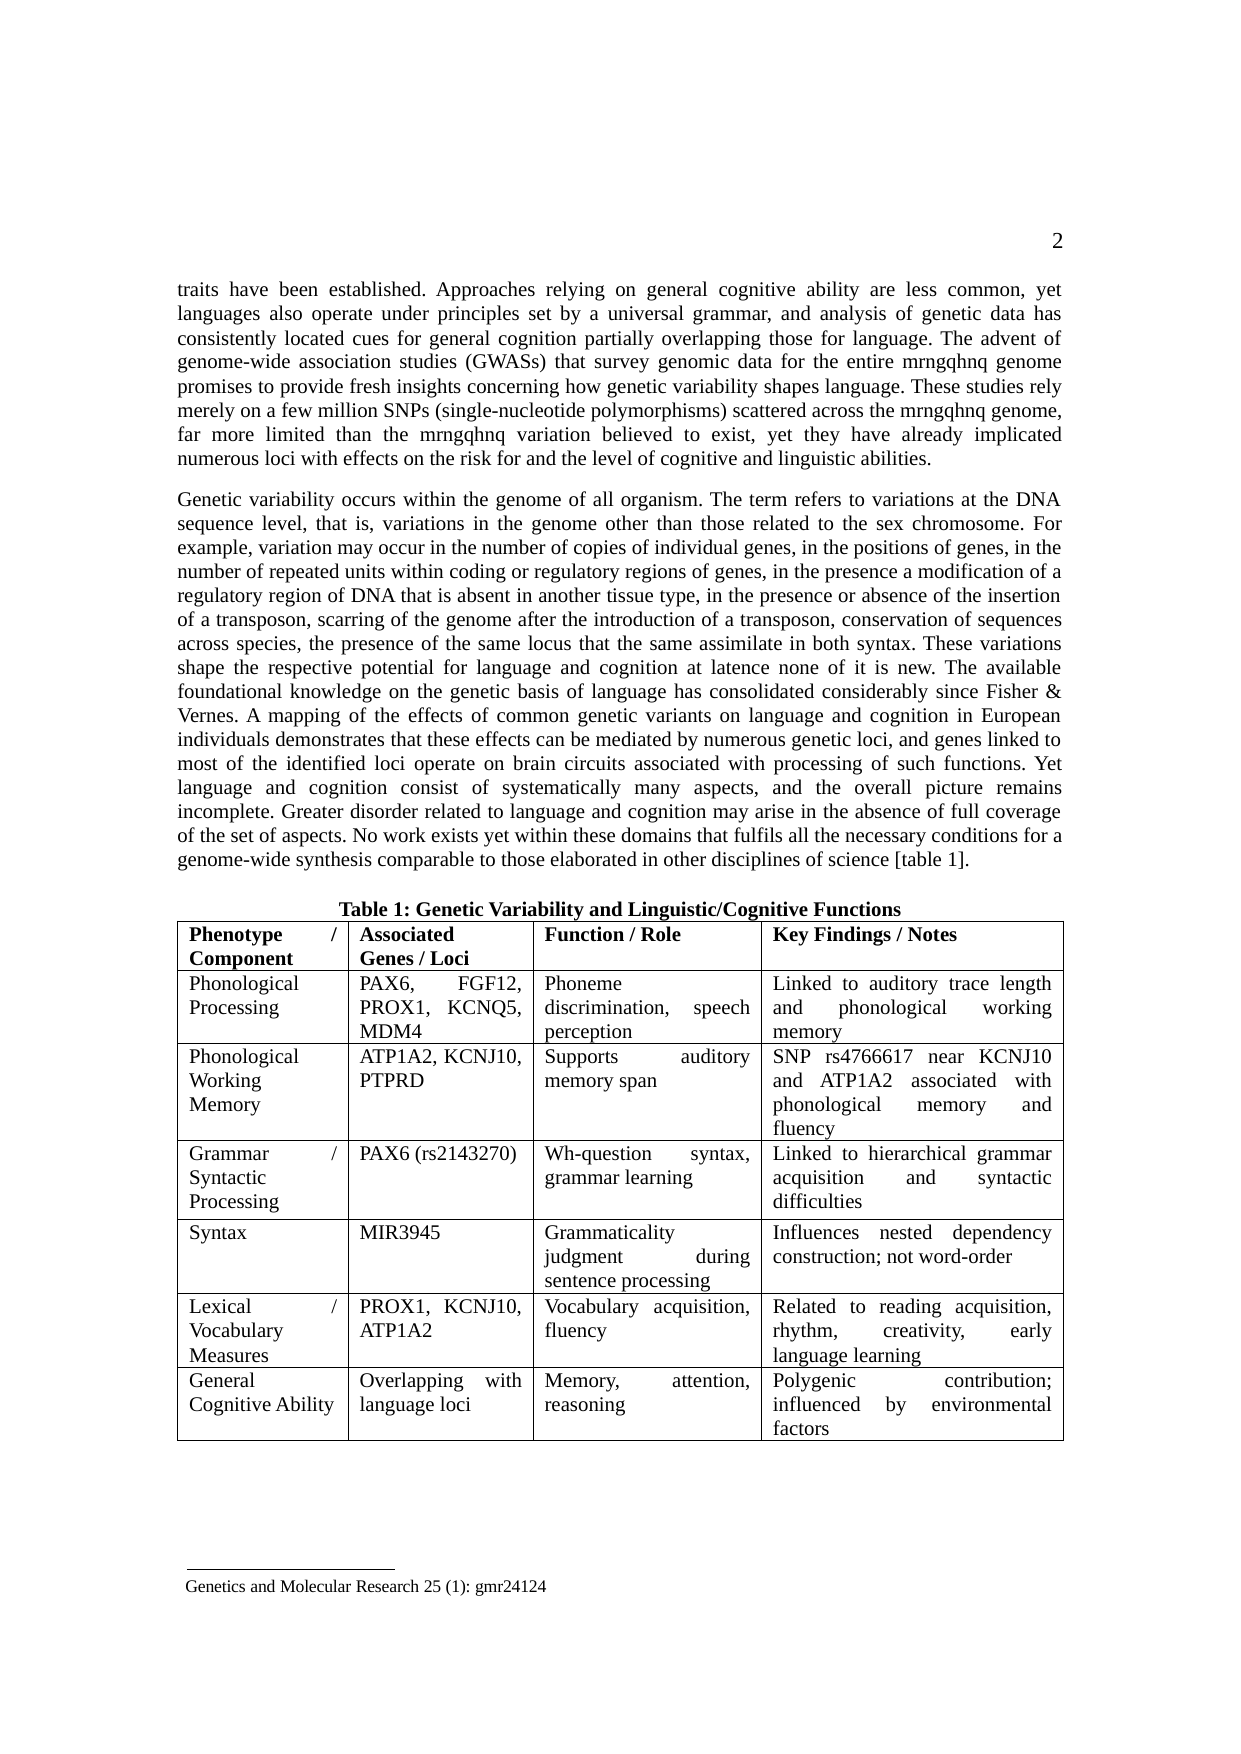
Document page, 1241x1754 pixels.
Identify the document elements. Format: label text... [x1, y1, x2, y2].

table_cell Linked to auditory trace length and phonological working memory [762, 971, 1063, 1043]
table_cell Related to reading acquisition, rhythm, creativity, early language learning [762, 1294, 1063, 1367]
table_cell PAX6, FGF12, PROX1, KCNQ5, MDM4 [349, 971, 533, 1043]
table_cell Phonological Working Memory [178, 1044, 348, 1140]
table_cell Influences nested dependency construction; not word-order [762, 1220, 1063, 1293]
text Genetic variability occurs within the genome of all organism. The term refers to variations at the DNA sequence level, that is, variations in the genome other than those related to the sex chromosome. For example, variation may occur in the number of copies of individual genes, in the positions of genes, in the number of repeated units within coding or regulatory regions of genes, in the presence a modification of a regulatory region of DNA that is absent in another tissue type, in the presence or absence of the insertion of a transposon, scarring of the genome after the introduction of a transposon, conservation of sequences across species, the presence of the same locus that the same assimilate in both syntax. These variations shape the respective potential for language and cognition at latence none of it is new. The available foundational knowledge on the genetic basis of language has consolidated considerably since Fisher & Vernes. A mapping of the effects of common genetic variants on language and cognition in European individuals demonstrates that these effects can be mediated by numerous genetic loci, and genes linked to most of the identified loci operate on brain circuits associated with processing of such functions. Yet language and cognition consist of systematically many aspects, and the overall picture remains incomplete. Greater disorder related to language and cognition may arise in the absence of full coverage of the set of aspects. No work exists yet within these domains that fulfils all the necessary conditions for a genome-wide synthesis comparable to those elaborated in other disciplines of science [table 1]. [177, 486, 1063, 871]
table_cell Vocabulary acquisition, fluency [534, 1294, 761, 1367]
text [177, 277, 1063, 470]
table_cell PAX6 (rs2143270) [349, 1141, 533, 1219]
table_cell Overlapping with language loci [349, 1368, 533, 1440]
table_cell MIR3945 [349, 1220, 533, 1293]
table_header Key Findings / Notes [762, 922, 1063, 970]
table_cell Grammar / Syntactic Processing [178, 1141, 348, 1219]
table_header Associated Genes / Loci [349, 922, 533, 970]
table_cell Syntax [178, 1220, 348, 1293]
table_cell Supports auditory memory span [534, 1044, 761, 1140]
table_cell Phoneme discrimination, speech perception [534, 971, 761, 1043]
text Table 1: Genetic Variability and Linguistic/Cognitive Functions [177, 896, 1063, 921]
table_header Phenotype / Component [178, 922, 348, 970]
table_cell Linked to hierarchical grammar acquisition and syntactic difficulties [762, 1141, 1063, 1219]
table_cell SNP rs4766617 near KCNJ10 and ATP1A2 associated with phonological memory and fluency [762, 1044, 1063, 1140]
table_cell General Cognitive Ability [178, 1368, 348, 1440]
table_cell PROX1, KCNJ10, ATP1A2 [349, 1294, 533, 1367]
table_cell Phonological Processing [178, 971, 348, 1043]
table_cell Polygenic contribution; influenced by environmental factors [762, 1368, 1063, 1440]
table_cell Memory, attention, reasoning [534, 1368, 761, 1440]
table_header Function / Role [534, 922, 761, 970]
table_cell Wh-question syntax, grammar learning [534, 1141, 761, 1219]
table_cell Grammaticality judgment during sentence processing [534, 1220, 761, 1293]
table_cell Lexical / Vocabulary Measures [178, 1294, 348, 1367]
table_cell ATP1A2, KCNJ10, PTPRD [349, 1044, 533, 1140]
